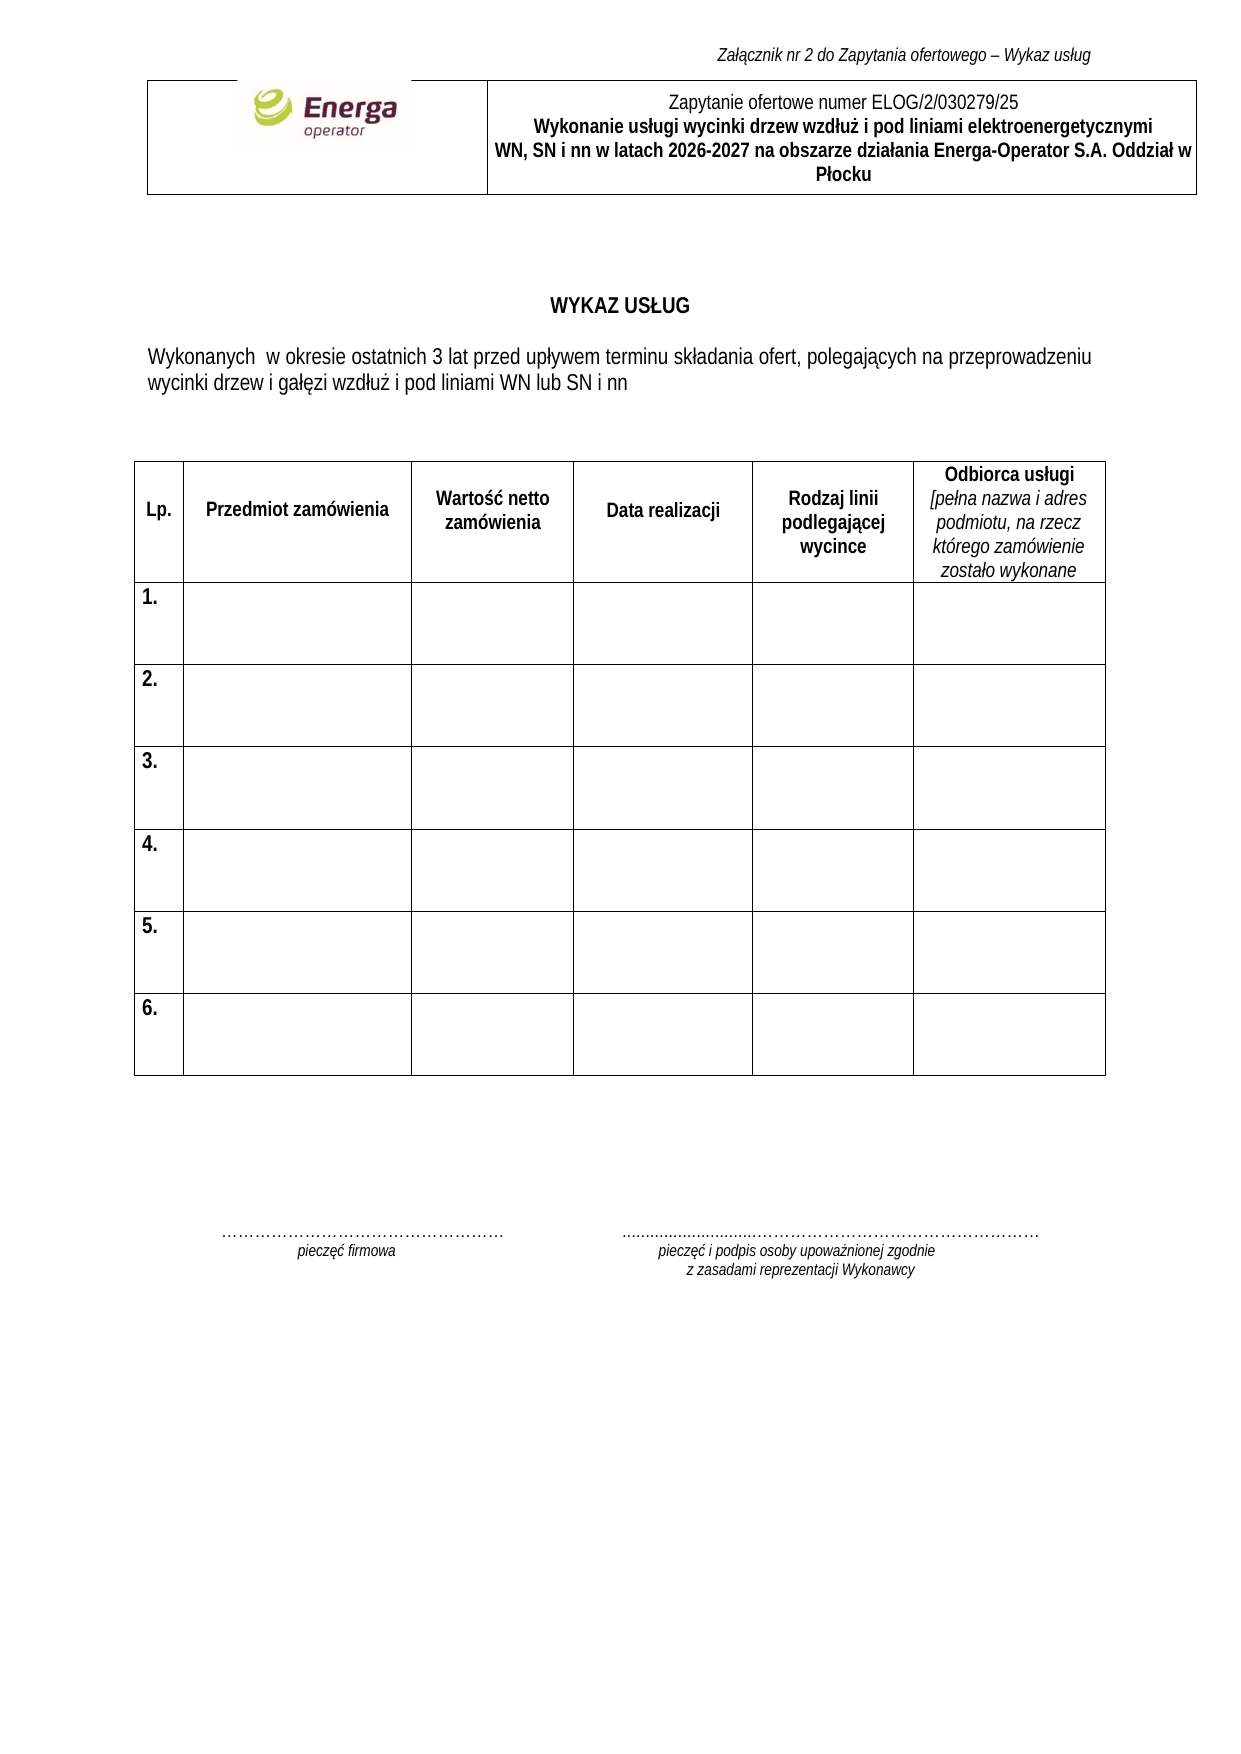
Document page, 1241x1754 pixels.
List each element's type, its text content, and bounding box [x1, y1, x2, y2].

table_header Rodzaj linii podlegającej wycince [753, 462, 913, 582]
table_cell [574, 912, 752, 993]
table_header Zapytanie ofertowe numer ELOG/2/030279/25 Wykonanie usługi wycinki drzew wzdłuż i pod liniami elektroenergetycznymi WN, SN i nn w latach 2026-2027 na obszarze działania Energa-Operator S.A. Oddział w Płocku [488, 81, 1196, 194]
table_header Odbiorca usługi [pełna nazwa i adres podmiotu, na rzecz którego zamówienie zostało wykonane [914, 462, 1105, 582]
table_cell [135, 665, 183, 746]
table_cell [914, 994, 1105, 1075]
table_cell [135, 830, 183, 911]
text pieczęć firmowa pieczęć i podpis osoby upoważnionej zgodnie [298, 1241, 1093, 1260]
table_cell [135, 747, 183, 828]
table_cell [412, 583, 573, 664]
picture [237, 80, 412, 152]
table_cell [412, 747, 573, 828]
table_cell [574, 747, 752, 828]
table_cell [753, 912, 913, 993]
table_cell [184, 994, 411, 1075]
table_header Przedmiot zamówienia [184, 462, 411, 582]
table_cell [574, 830, 752, 911]
table_cell [753, 665, 913, 746]
table_cell [753, 747, 913, 828]
table_cell [574, 994, 752, 1075]
table_header [148, 81, 487, 194]
table_cell [914, 665, 1105, 746]
table_cell [574, 665, 752, 746]
table_cell [184, 665, 411, 746]
table_cell [412, 912, 573, 993]
table_header Lp. [135, 462, 183, 582]
table_cell [412, 830, 573, 911]
table_cell [914, 747, 1105, 828]
table_cell [184, 830, 411, 911]
text WYKAZ USŁUG [148, 292, 1093, 318]
table_cell [914, 912, 1105, 993]
table_cell [753, 583, 913, 664]
table_cell [914, 583, 1105, 664]
table_cell [135, 912, 183, 993]
table_cell [135, 994, 183, 1075]
table_cell [574, 583, 752, 664]
table_header Wartość netto zamówienia [412, 462, 573, 582]
table_cell [753, 830, 913, 911]
table_cell [412, 665, 573, 746]
text …………………………………………… .............................…………………………………………… [148, 1221, 1093, 1241]
table_cell [184, 912, 411, 993]
table_cell [135, 583, 183, 664]
text z zasadami reprezentacji Wykonawcy [590, 1260, 1093, 1279]
text Wykonanych w okresie ostatnich 3 lat przed upływem terminu składania ofert, polegających na przeprowadzeniu wycinki drzew i gałęzi wzdłuż i pod liniami WN lub SN i nn [148, 343, 1093, 396]
table_cell [184, 583, 411, 664]
table_cell [753, 994, 913, 1075]
table_cell [914, 830, 1105, 911]
table_cell [412, 994, 573, 1075]
table_header Data realizacji [574, 462, 752, 582]
table_cell [184, 747, 411, 828]
